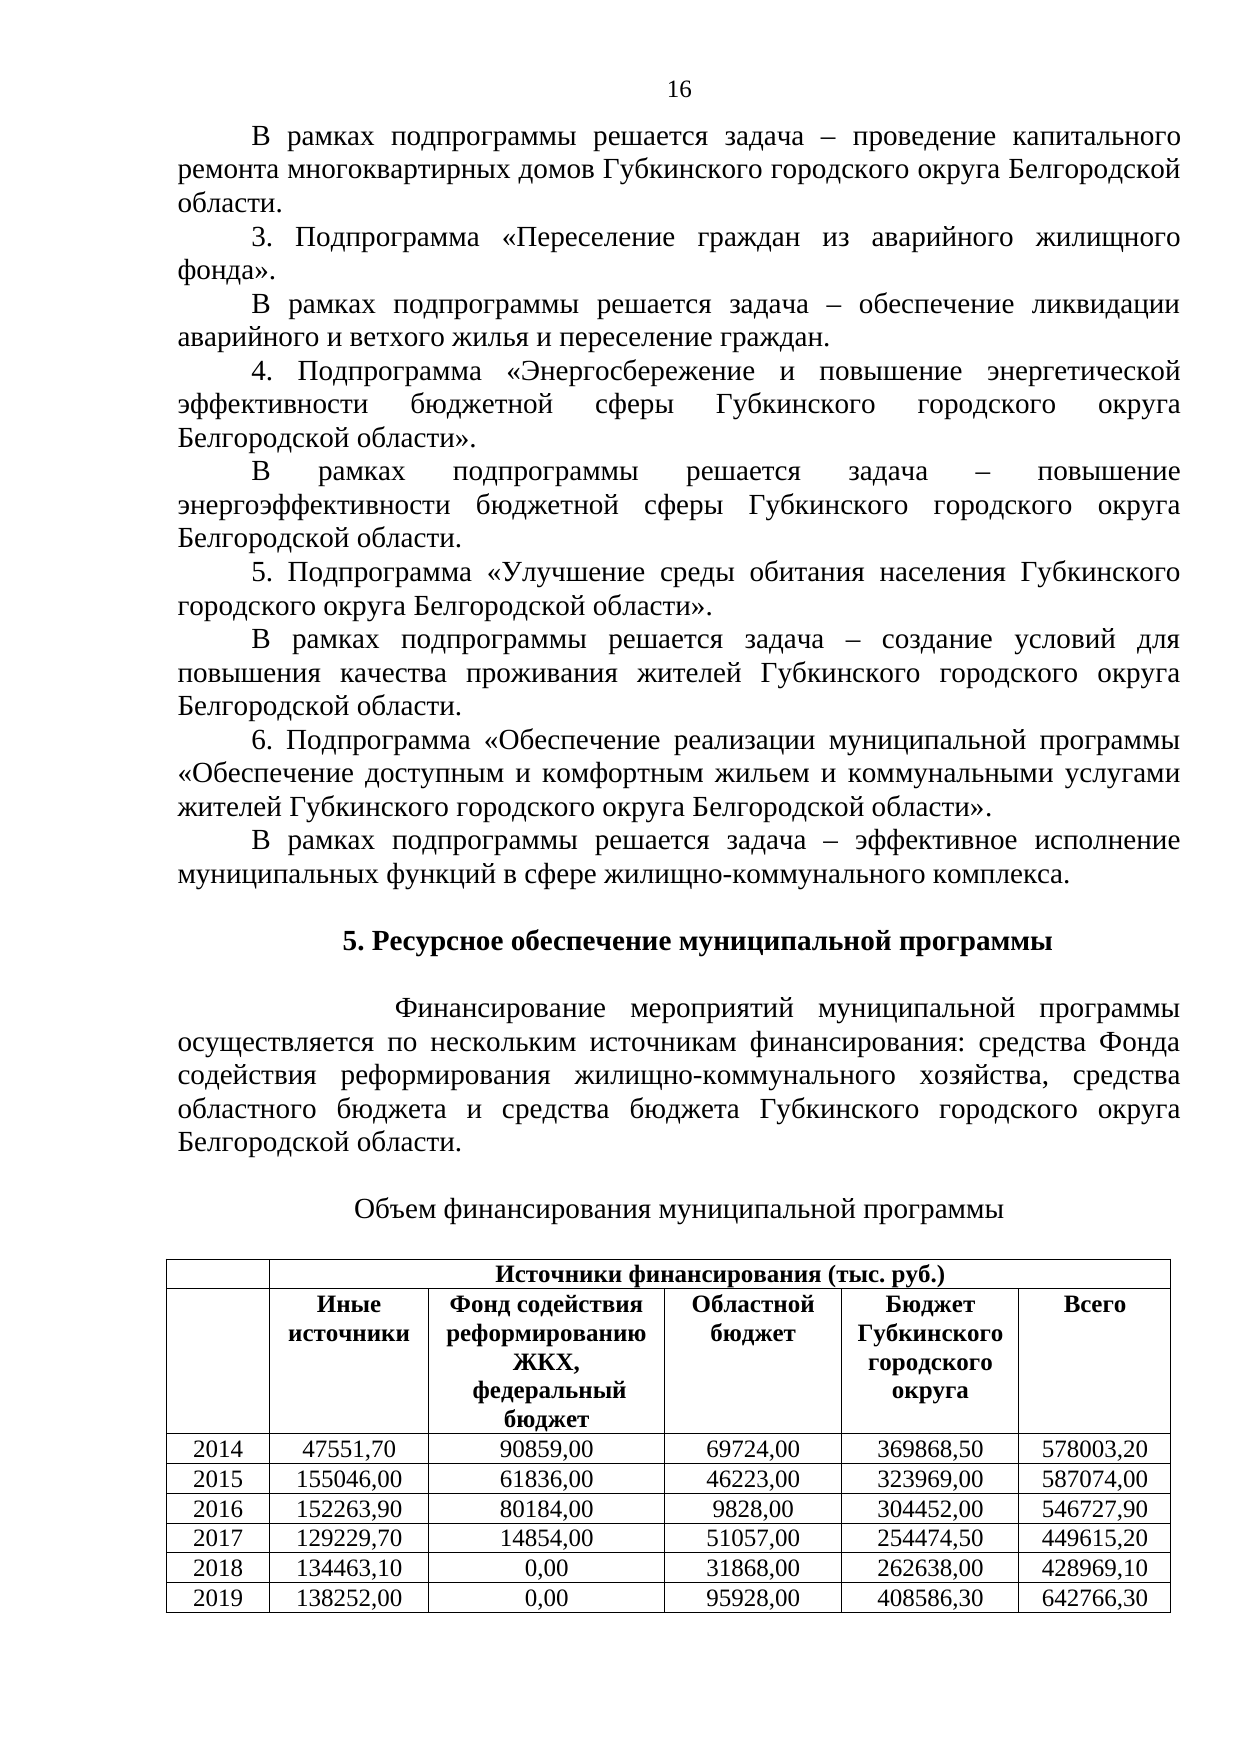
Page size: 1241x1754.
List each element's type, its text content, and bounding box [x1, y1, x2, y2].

text 4. Подпрограмма «Энергосбережение и повышение энергетической эффективности бюджетной сферы Губкинского городского округа Белгородской области». [177, 353, 1181, 453]
table_cell 304452,00 [842, 1494, 1018, 1522]
text В рамках подпрограммы решается задача – эффективное исполнение муниципальных функций в сфере жилищно-коммунального комплекса. [177, 822, 1181, 889]
table_header [167, 1260, 269, 1288]
table_cell 0,00 [429, 1583, 664, 1612]
text 3. Подпрограмма «Переселение граждан из аварийного жилищного фонда». [177, 219, 1181, 286]
text В рамках подпрограммы решается задача – проведение капитального ремонта многоквартирных домов Губкинского городского округа Белгородской области. [177, 118, 1181, 219]
table_cell 2017 [167, 1524, 269, 1552]
table_cell 0,00 [429, 1553, 664, 1582]
table_cell 262638,00 [842, 1553, 1018, 1582]
table_cell 69724,00 [665, 1434, 841, 1463]
table_cell 2016 [167, 1494, 269, 1522]
table_cell 51057,00 [665, 1524, 841, 1552]
table_cell Областной бюджет [665, 1289, 841, 1433]
table_cell 2019 [167, 1583, 269, 1612]
table_cell 2018 [167, 1553, 269, 1582]
table_cell 408586,30 [842, 1583, 1018, 1612]
table_cell 2014 [167, 1434, 269, 1463]
table_cell 90859,00 [429, 1434, 664, 1463]
table_cell 47551,70 [270, 1434, 428, 1463]
table_cell 61836,00 [429, 1464, 664, 1493]
text 5. Ресурсное обеспечение муниципальной программы [215, 923, 1181, 957]
text В рамках подпрограммы решается задача – обеспечение ликвидации аварийного и ветхого жилья и переселение граждан. [177, 286, 1181, 353]
table_cell 138252,00 [270, 1583, 428, 1612]
table_cell Иные источники [270, 1289, 428, 1433]
table_cell Всего [1019, 1289, 1170, 1433]
text 6. Подпрограмма «Обеспечение реализации муниципальной программы «Обеспечение доступным и комфортным жильем и коммунальными услугами жителей Губкинского городского округа Белгородской области». [177, 722, 1181, 822]
table_cell 642766,30 [1019, 1583, 1170, 1612]
table_cell 134463,10 [270, 1553, 428, 1582]
table_cell 14854,00 [429, 1524, 664, 1552]
table_cell 95928,00 [665, 1583, 841, 1612]
table_cell 152263,90 [270, 1494, 428, 1522]
table_cell 9828,00 [665, 1494, 841, 1522]
table_cell 80184,00 [429, 1494, 664, 1522]
text Объем финансирования муниципальной программы [177, 1191, 1181, 1225]
table_cell 2015 [167, 1464, 269, 1493]
text 5. Подпрограмма «Улучшение среды обитания населения Губкинского городского округа Белгородской области». [177, 554, 1181, 621]
table_cell [167, 1289, 269, 1433]
table_cell 31868,00 [665, 1553, 841, 1582]
table_cell 428969,10 [1019, 1553, 1170, 1582]
text В рамках подпрограммы решается задача – создание условий для повышения качества проживания жителей Губкинского городского округа Белгородской области. [177, 621, 1181, 722]
table_cell 449615,20 [1019, 1524, 1170, 1552]
table_header Источники финансирования (тыс. руб.) [270, 1260, 1170, 1288]
table_cell Бюджет Губкинского городского округа [842, 1289, 1018, 1433]
table_cell 46223,00 [665, 1464, 841, 1493]
table_cell 155046,00 [270, 1464, 428, 1493]
table_cell 578003,20 [1019, 1434, 1170, 1463]
table_cell 369868,50 [842, 1434, 1018, 1463]
table_cell 129229,70 [270, 1524, 428, 1552]
text В рамках подпрограммы решается задача – повышение энергоэффективности бюджетной сферы Губкинского городского округа Белгородской области. [177, 453, 1181, 554]
table_cell Фонд содействия реформированию ЖКХ, федеральный бюджет [429, 1289, 664, 1433]
table_cell 323969,00 [842, 1464, 1018, 1493]
table_cell 546727,90 [1019, 1494, 1170, 1522]
table_cell 587074,00 [1019, 1464, 1170, 1493]
table_cell 254474,50 [842, 1524, 1018, 1552]
text Финансирование мероприятий муниципальной программы осуществляется по нескольким источникам финансирования: средства Фонда содействия реформирования жилищно-коммунального хозяйства, средства областного бюджета и средства бюджета Губкинского городского округа Белгородской области. [177, 990, 1181, 1158]
